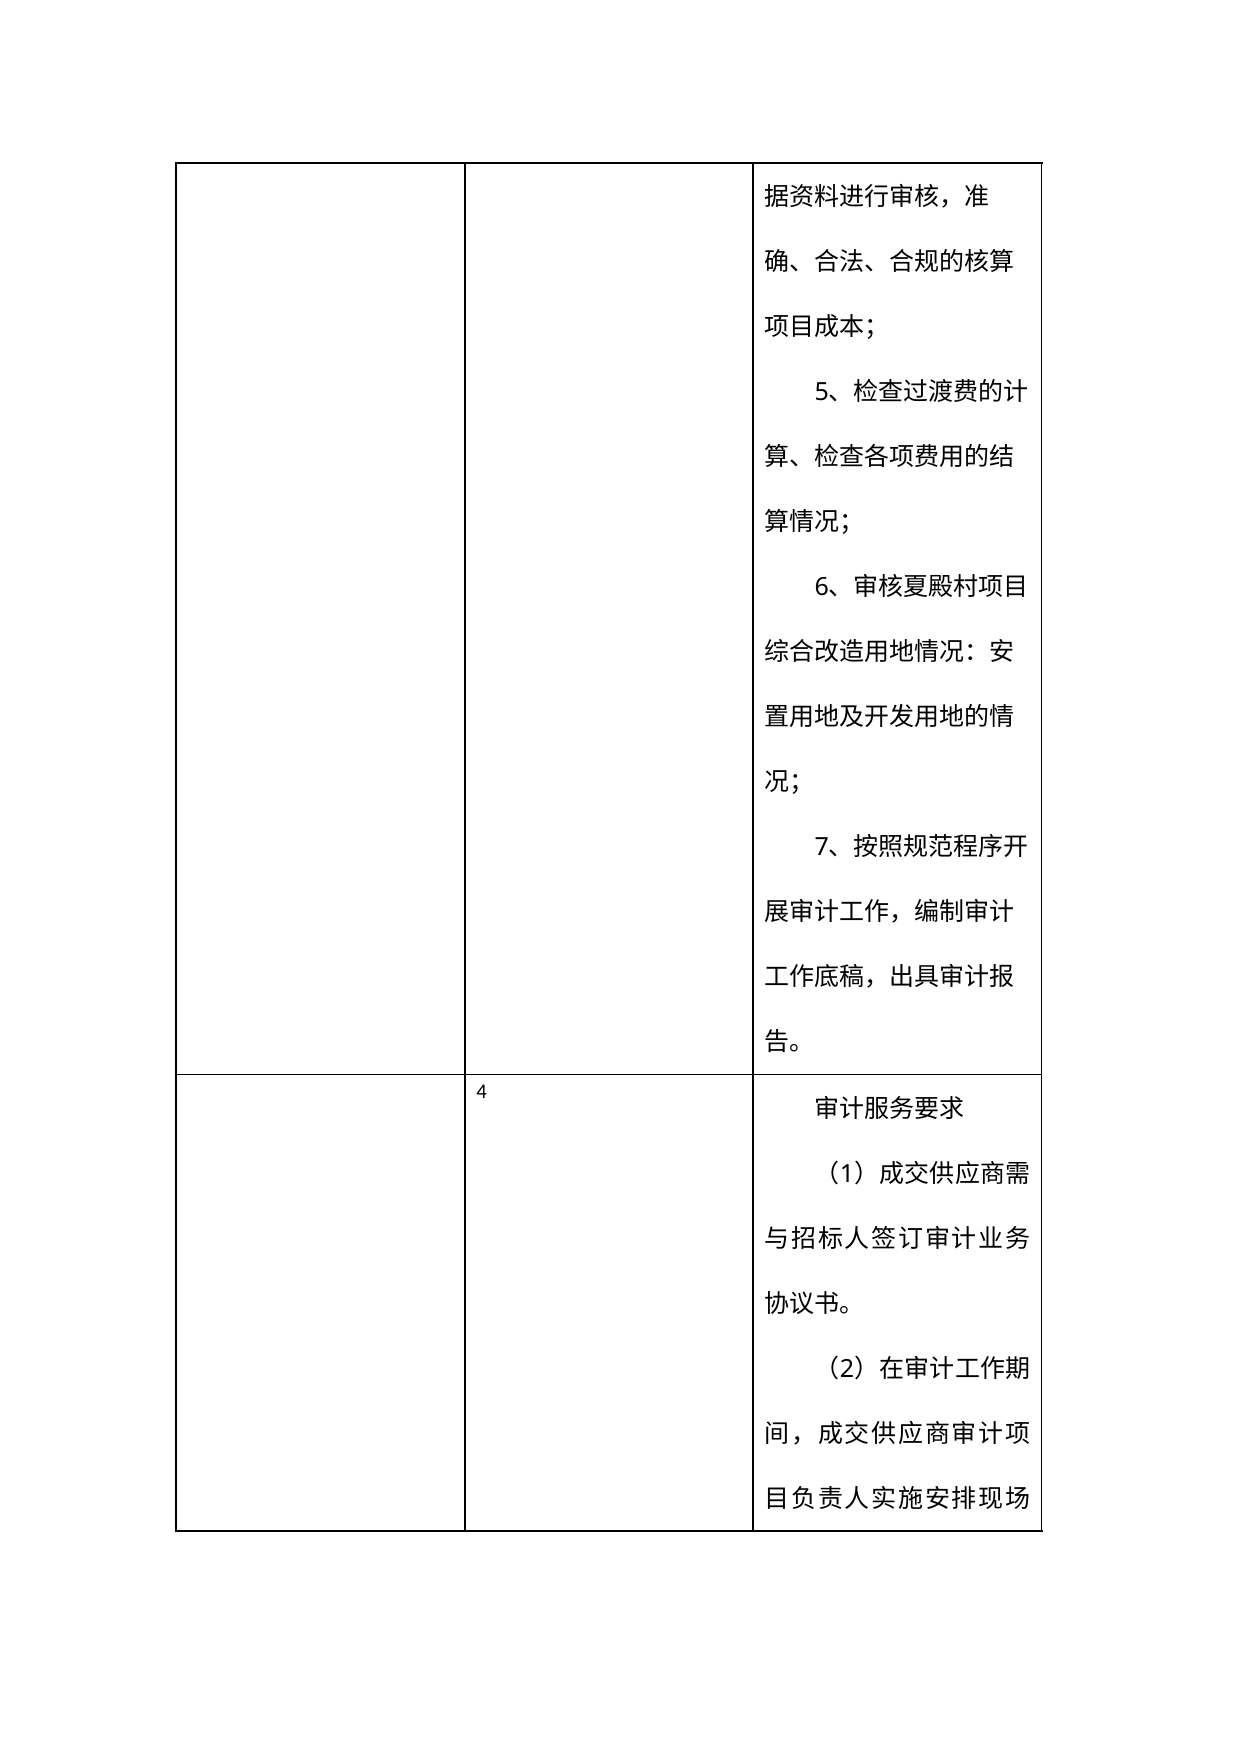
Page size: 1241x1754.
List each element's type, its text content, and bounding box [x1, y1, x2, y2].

table_cell [177, 1075, 464, 1530]
table_cell [177, 164, 464, 1073]
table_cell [754, 1075, 1041, 1530]
table_cell 3 [466, 164, 752, 1073]
table_cell 4 [466, 1075, 752, 1530]
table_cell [754, 164, 1041, 1073]
